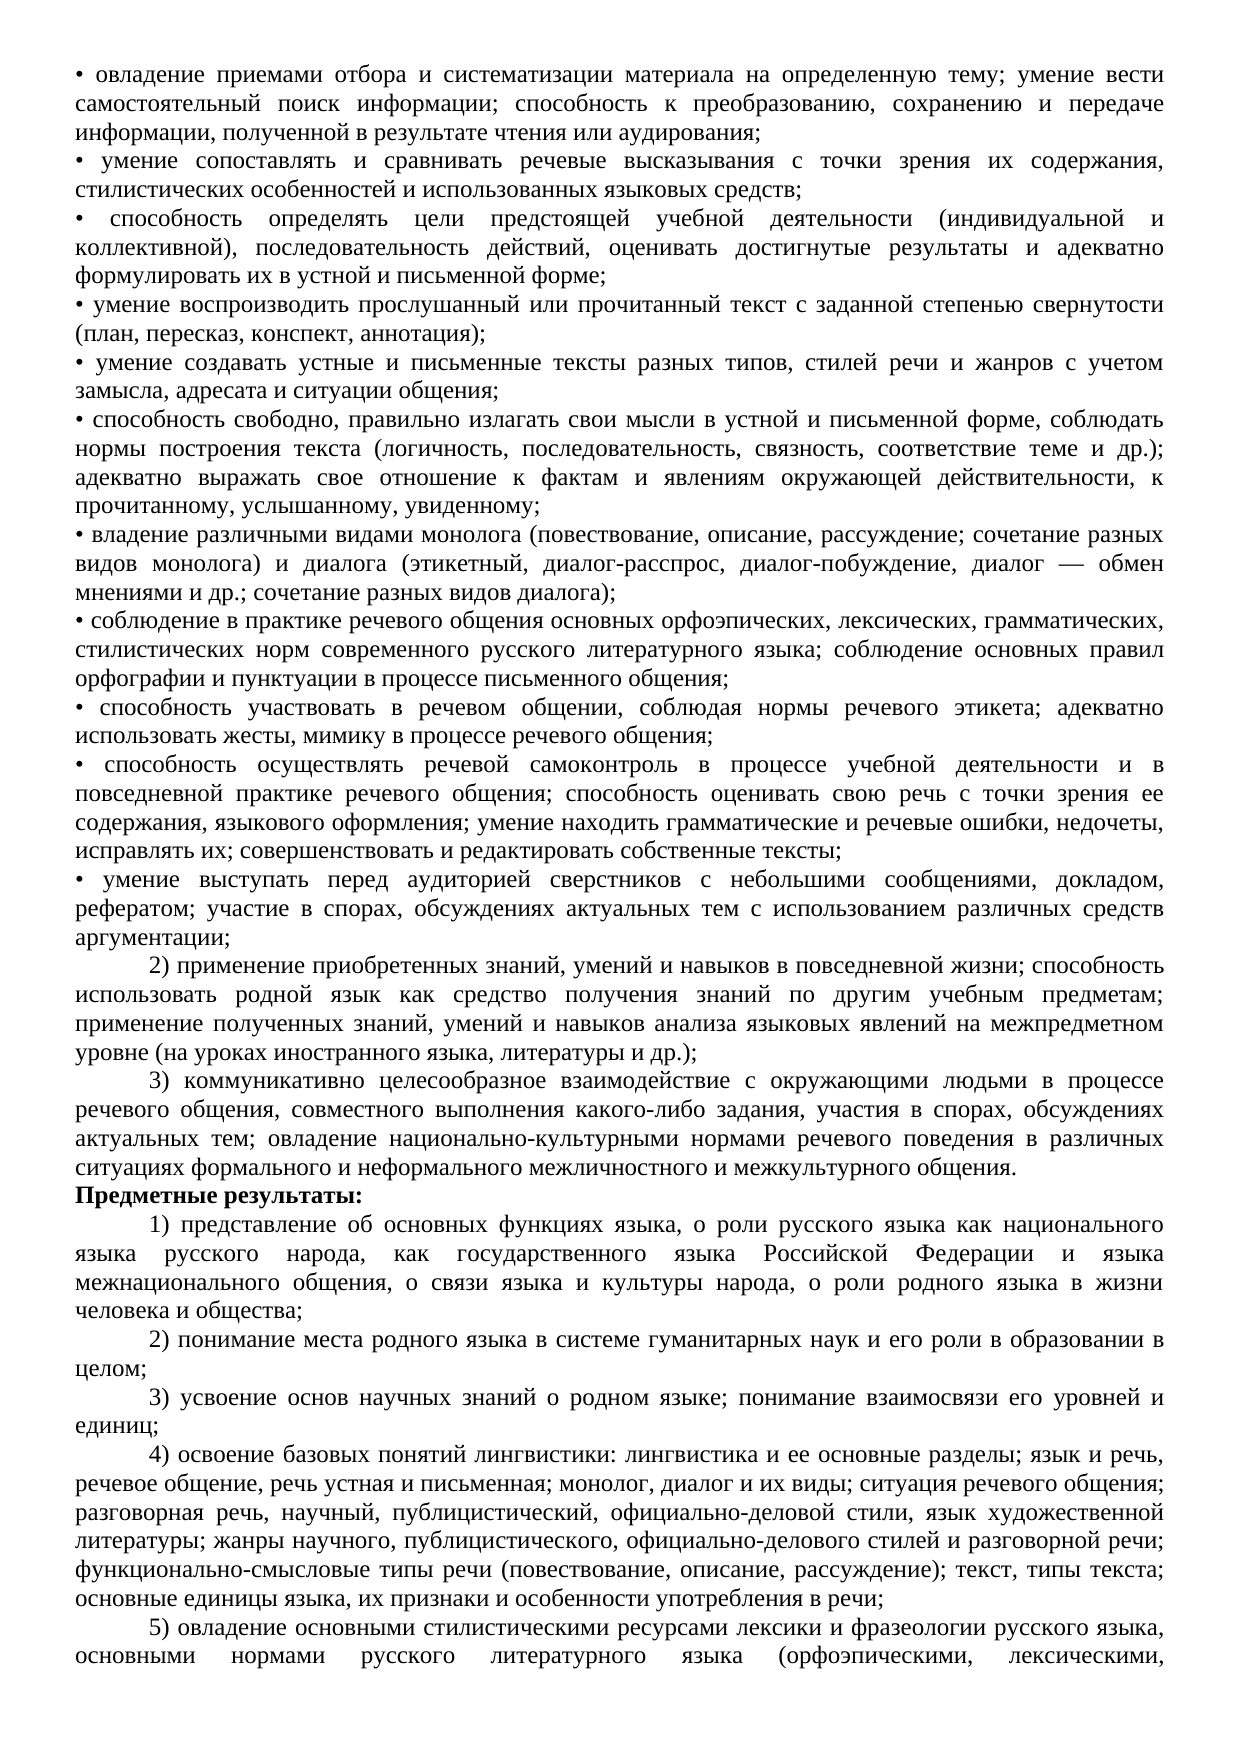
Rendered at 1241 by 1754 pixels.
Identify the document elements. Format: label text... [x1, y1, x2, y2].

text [75, 1612, 1165, 1669]
text • способность осуществлять речевой самоконтроль в процессе учебной деятельности и в повседневной практике речевого общения; способность оценивать свою речь с точки зрения ее содержания, языкового оформления; умение находить грамматические и речевые ошибки, недочеты, исправлять их; совершенствовать и редактировать собственные тексты; [75, 749, 1165, 864]
text Предметные результаты: [75, 1180, 1165, 1209]
text 2) применение приобретенных знаний, умений и навыков в повседневной жизни; способность использовать родной язык как средство получения знаний по другим учебным предметам; применение полученных знаний, умений и навыков анализа языковых явлений на межпредметном уровне (на уроках иностранного языка, литературы и др.); [75, 950, 1165, 1065]
text • способность свободно, правильно излагать свои мысли в устной и письменной форме, соблюдать нормы построения текста (логичность, последовательность, связность, соответствие теме и др.); адекватно выражать свое отношение к фактам и явлениям окружающей действительности, к прочитанному, услышанному, увиденному; [75, 404, 1165, 519]
text • умение выступать перед аудиторией сверстников с небольшими сообщениями, докладом, рефератом; участие в спорах, обсуждениях актуальных тем с использованием различных средств аргументации; [75, 864, 1165, 950]
text 3) усвоение основ научных знаний о родном языке; понимание взаимосвязи его уровней и единиц; [75, 1382, 1165, 1439]
text • умение создавать устные и письменные тексты разных типов, стилей речи и жанров с учетом замысла, адресата и ситуации общения; [75, 347, 1165, 404]
text • соблюдение в практике речевого общения основных орфоэпических, лексических, грамматических, стилистических норм современного русского литературного языка; соблюдение основных правил орфографии и пунктуации в процессе письменного общения; [75, 605, 1165, 692]
text 4) освоение базовых понятий лингвистики: лингвистика и ее основные разделы; язык и речь, речевое общение, речь устная и письменная; монолог, диалог и их виды; ситуация речевого общения; разговорная речь, научный, публицистический, официально-деловой стили, язык художественной литературы; жанры научного, публицистического, официально-делового стилей и разговорной речи; функционально-смысловые типы речи (повествование, описание, рассуждение); текст, типы текста; основные единицы языка, их признаки и особенности употребления в речи; [75, 1439, 1165, 1612]
text 3) коммуникативно целесообразное взаимодействие с окружающими людьми в процессе речевого общения, совместного выполнения какого-либо задания, участия в спорах, обсуждениях актуальных тем; овладение национально-культурными нормами речевого поведения в различных ситуациях формального и неформального межличностного и межкультурного общения. [75, 1065, 1165, 1180]
text • способность участвовать в речевом общении, соблюдая нормы речевого этикета; адекватно использовать жесты, мимику в процессе речевого общения; [75, 692, 1165, 749]
text • умение сопоставлять и сравнивать речевые высказывания с точки зрения их содержания, стилистических особенностей и использованных языковых средств; [75, 145, 1165, 203]
text • способность определять цели предстоящей учебной деятельности (индивидуальной и коллективной), последовательность действий, оценивать достигнутые результаты и адекватно формулировать их в устной и письменной форме; [75, 203, 1165, 289]
text • умение воспроизводить прослушанный или прочитанный текст с заданной степенью свернутости (план, пересказ, конспект, аннотация); [75, 289, 1165, 347]
text • овладение приемами отбора и систематизации материала на определенную тему; умение вести самостоятельный поиск информации; способность к преобразованию, сохранению и передаче информации, полученной в результате чтения или аудирования; [75, 59, 1165, 145]
text 1) представление об основных функциях языка, о роли русского языка как национального языка русского народа, как государственного языка Российской Федерации и языка межнационального общения, о связи языка и культуры народа, о роли родного языка в жизни человека и общества; [75, 1209, 1165, 1324]
text • владение различными видами монолога (повествование, описание, рассуждение; сочетание разных видов монолога) и диалога (этикетный, диалог-расспрос, диалог-побуждение, диалог — обмен мнениями и др.; сочетание разных видов диалога); [75, 519, 1165, 605]
text 2) понимание места родного языка в системе гуманитарных наук и его роли в образовании в целом; [75, 1324, 1165, 1382]
